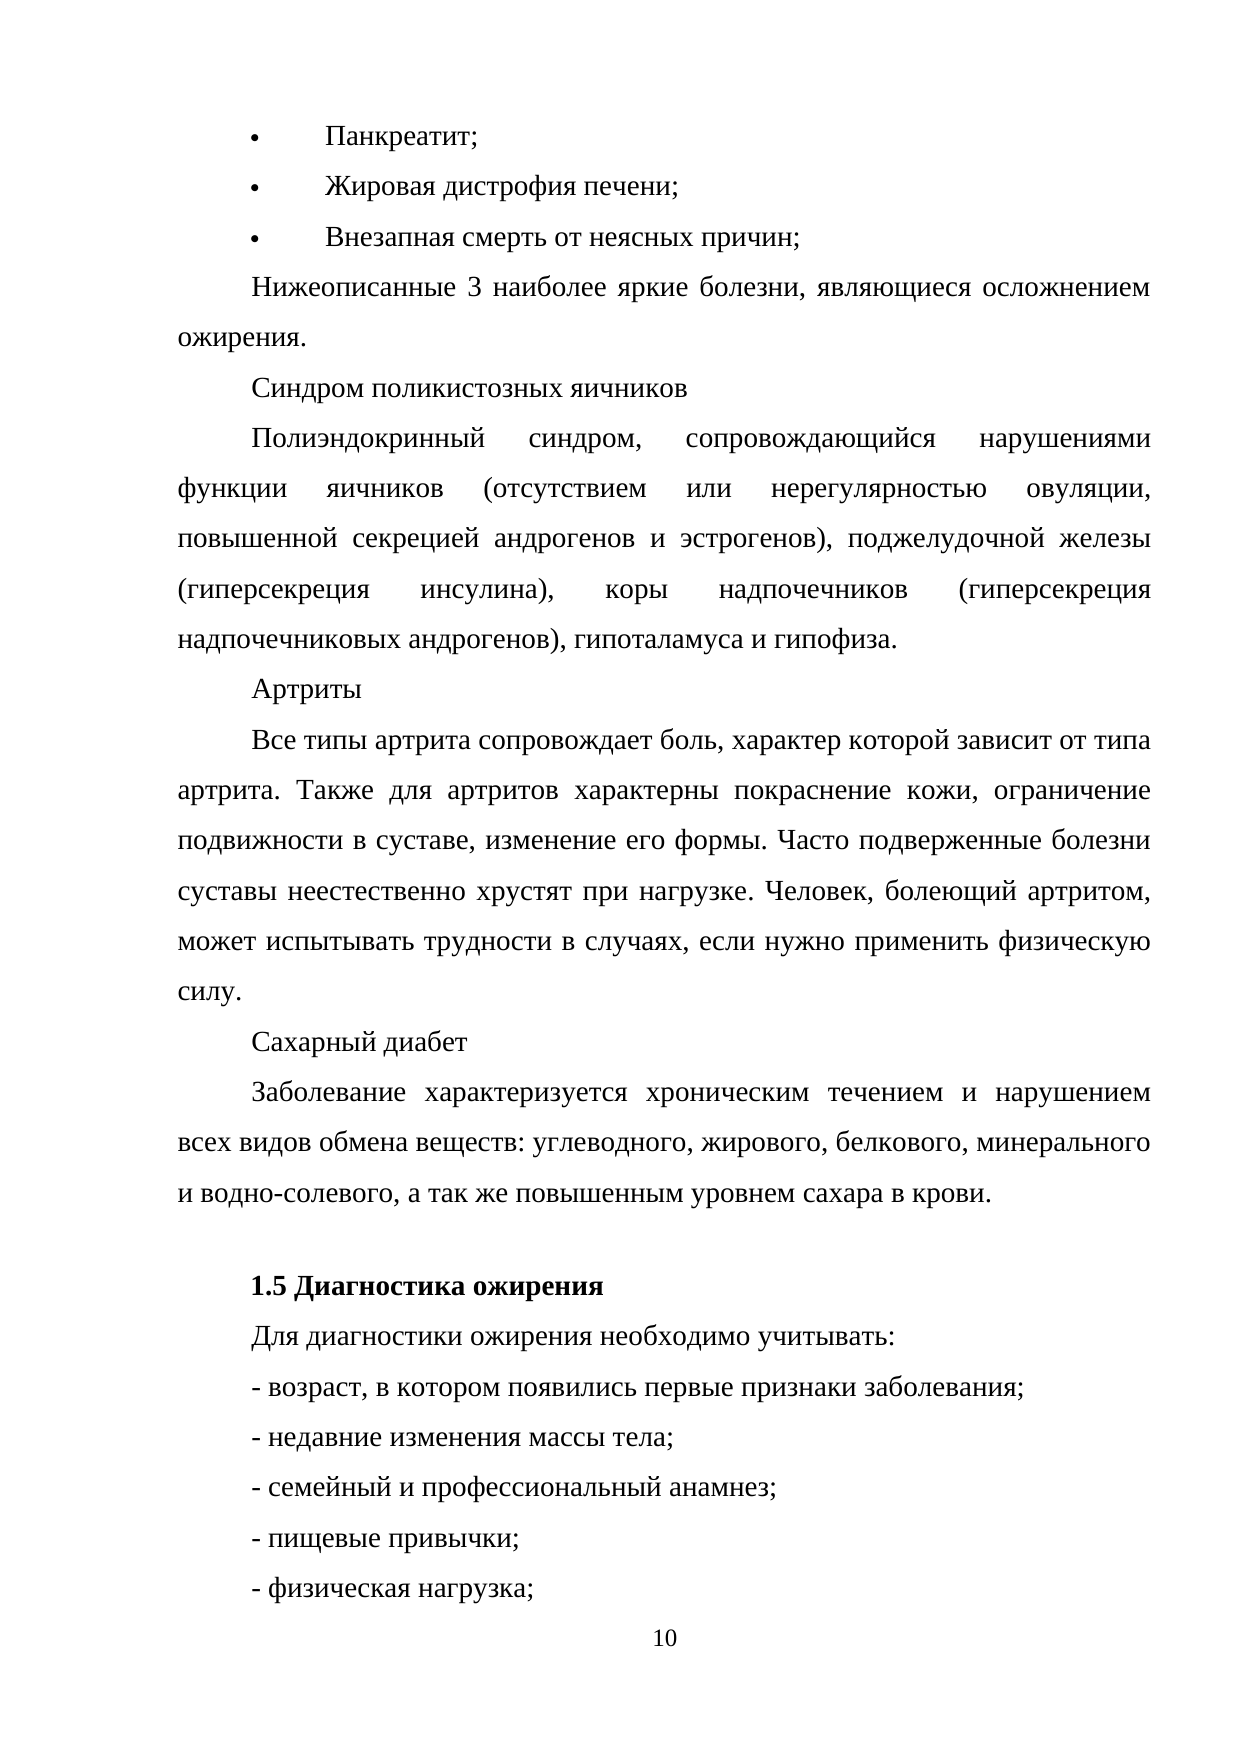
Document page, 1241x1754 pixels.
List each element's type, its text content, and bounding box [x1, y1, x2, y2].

text - физическая нагрузка; [177, 1570, 1152, 1603]
text - семейный и профессиональный анамнез; [177, 1469, 1152, 1503]
text  Жировая дистрофия печени; [177, 168, 1152, 202]
text - возраст, в котором появились первые признаки заболевания; [177, 1369, 1152, 1402]
text Полиэндокринный синдром, сопровождающийся нарушениями функции яичников (отсутствием или нерегулярностью овуляции, повышенной секрецией андрогенов и эстрогенов), поджелудочной железы (гиперсекреция инсулина), коры надпочечников (гиперсекреция надпочечниковых андрогенов), гипоталамуса и гипофиза. [177, 420, 1152, 655]
text Синдром поликистозных яичников [177, 370, 1152, 403]
text  Панкреатит; [177, 118, 1152, 152]
text  Внезапная смерть от неясных причин; [177, 219, 1152, 252]
text Нижеописанные 3 наиболее яркие болезни, являющиеся осложнением ожирения. [177, 269, 1152, 353]
text - недавние изменения массы тела; [177, 1419, 1152, 1453]
text Для диагностики ожирения необходимо учитывать: [177, 1318, 1152, 1352]
text Артриты [177, 672, 1152, 705]
text - пищевые привычки; [177, 1520, 1152, 1553]
text 1.5 Диагностика ожирения [177, 1268, 1152, 1302]
text Заболевание характеризуется хроническим течением и нарушением всех видов обмена веществ: углеводного, жирового, белкового, минерального и водно-солевого, а так же повышенным уровнем сахара в крови. [177, 1074, 1152, 1208]
text Сахарный диабет [177, 1024, 1152, 1057]
text Все типы артрита сопровождает боль, характер которой зависит от типа артрита. Также для артритов характерны покраснение кожи, ограничение подвижности в суставе, изменение его формы. Часто подверженные болезни суставы неестественно хрустят при нагрузке. Человек, болеющий артритом, может испытывать трудности в случаях, если нужно применить физическую силу. [177, 722, 1152, 1007]
